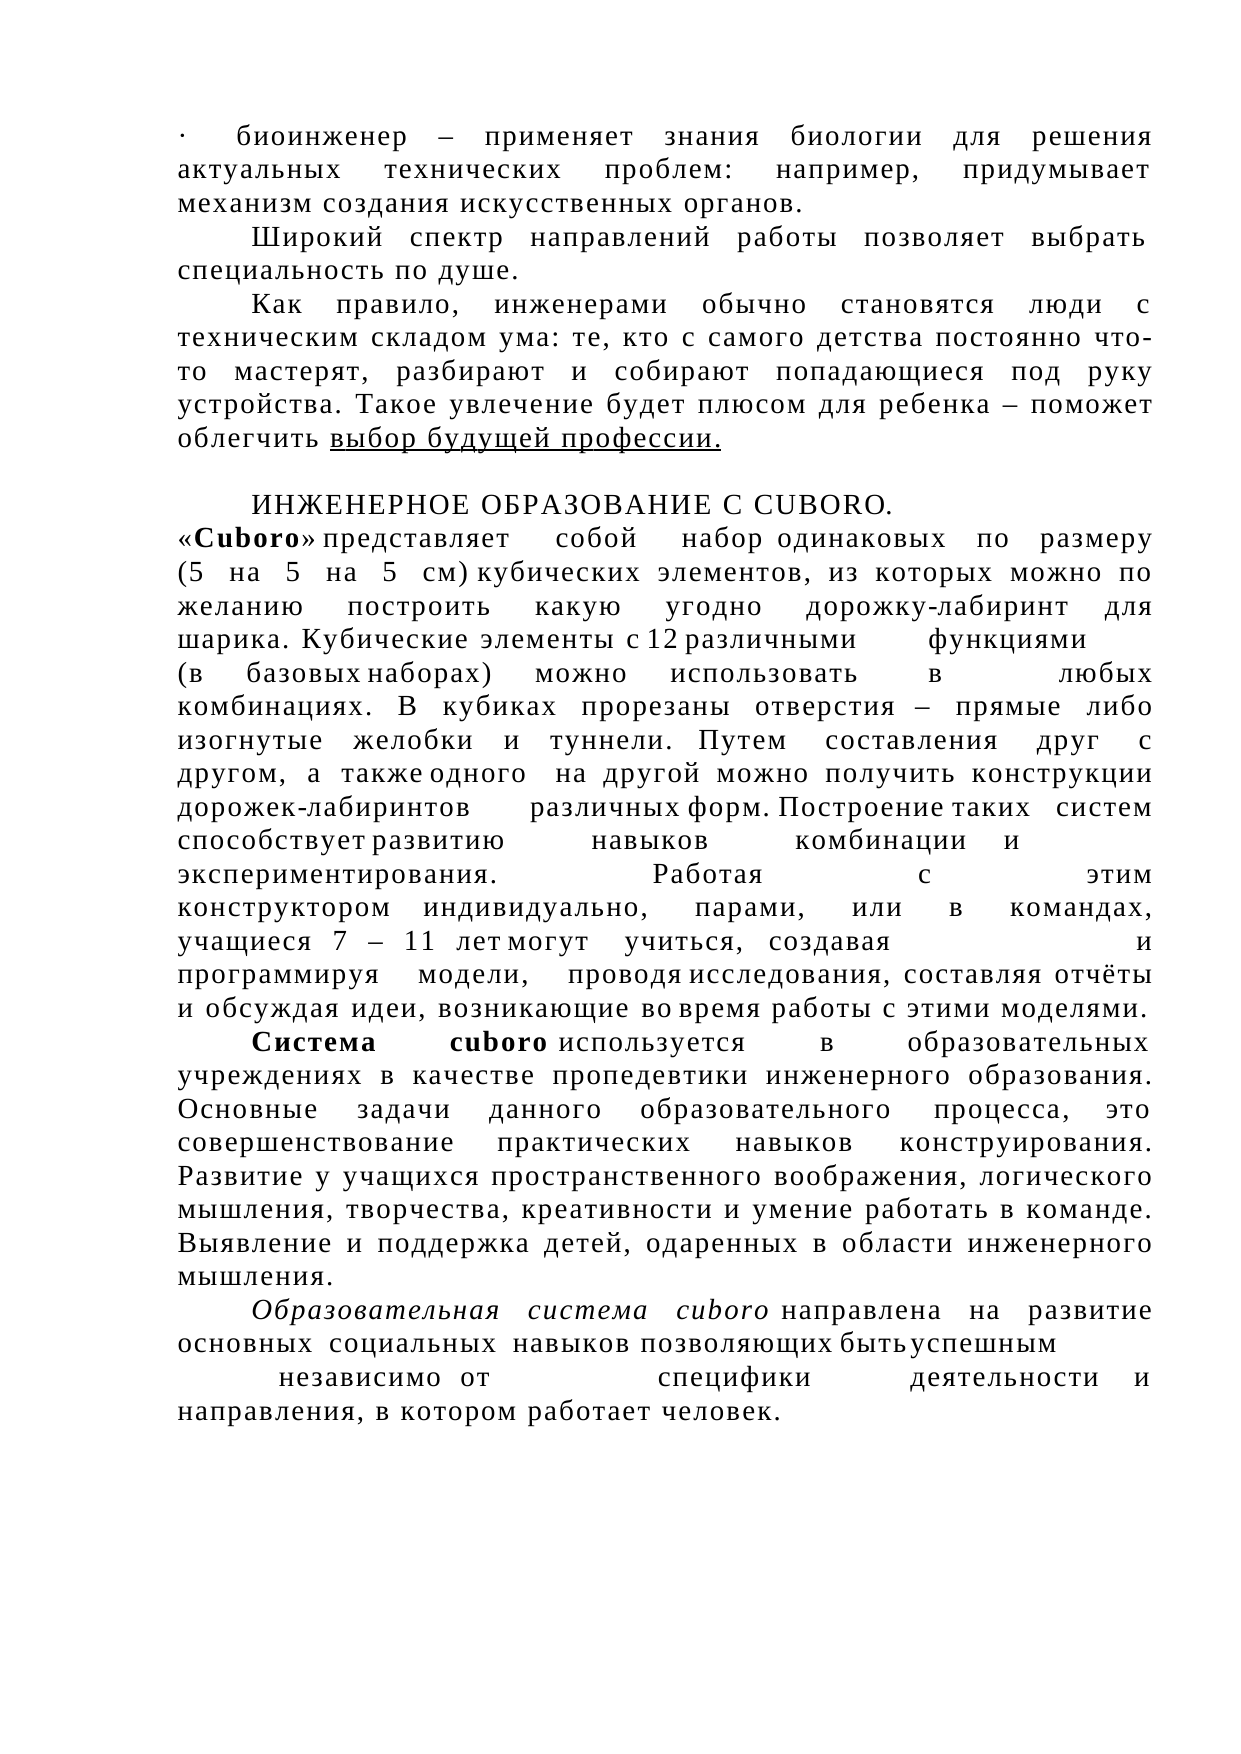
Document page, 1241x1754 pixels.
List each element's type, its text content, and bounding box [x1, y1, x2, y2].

text Система cuboro используется в образовательных учреждениях в качестве пропедевтики инженерного образования. Основные задачи данного образовательного процесса, это совершенствование практических навыков конструирования. Развитие у учащихся пространственного воображения, логического мышления, творчества, креативности и умение работать в команде. Выявление и поддержка детей, одаренных в области инженерного мышления. [177, 1024, 1152, 1292]
text «Cuboro» представляет собой набор одинаковых по размеру (5 на 5 на 5 см) кубических элементов, из которых можно по желанию построить какую угодно дорожку-лабиринт для шарика. Кубические элементы с 12 различными функциями (в базовых наборах) можно использовать в любых комбинациях. В кубиках прорезаны отверстия – прямые либо изогнутые желобки и туннели. Путем составления друг с другом, а также одного на другой можно получить конструкции дорожек-лабиринтов различных форм. Построение таких систем способствует развитию навыков комбинации и экспериментирования. Работая с этим конструктором индивидуально, парами, или в командах, учащиеся 7 – 11 лет могут учиться, создавая и программируя модели, проводя исследования, составляя отчёты и обсуждая идеи, возникающие во время работы с этими моделями. [177, 521, 1152, 1024]
text Как правило, инженерами обычно становятся люди с техническим складом ума: те, кто с самого детства постоянно что-то мастерят, разбирают и собирают попадающиеся под руку устройства. Такое увлечение будет плюсом для ребенка – поможет облегчить выбор будущей профессии. [177, 286, 1152, 453]
text Образовательная система cuboro направлена на развитие основных социальных навыков позволяющих быть успешным независимо от специфики деятельности и направления, в котором работает человек. [177, 1292, 1152, 1426]
text · биоинженер – применяет знания биологии для решения актуальных технических проблем: например, придумывает механизм создания искусственных органов. [177, 118, 1152, 219]
text ИНЖЕНЕРНОЕ ОБРАЗОВАНИЕ С CUBORO. [251, 487, 1154, 521]
text Широкий спектр направлений работы позволяет выбрать специальность по душе. [177, 219, 1157, 286]
